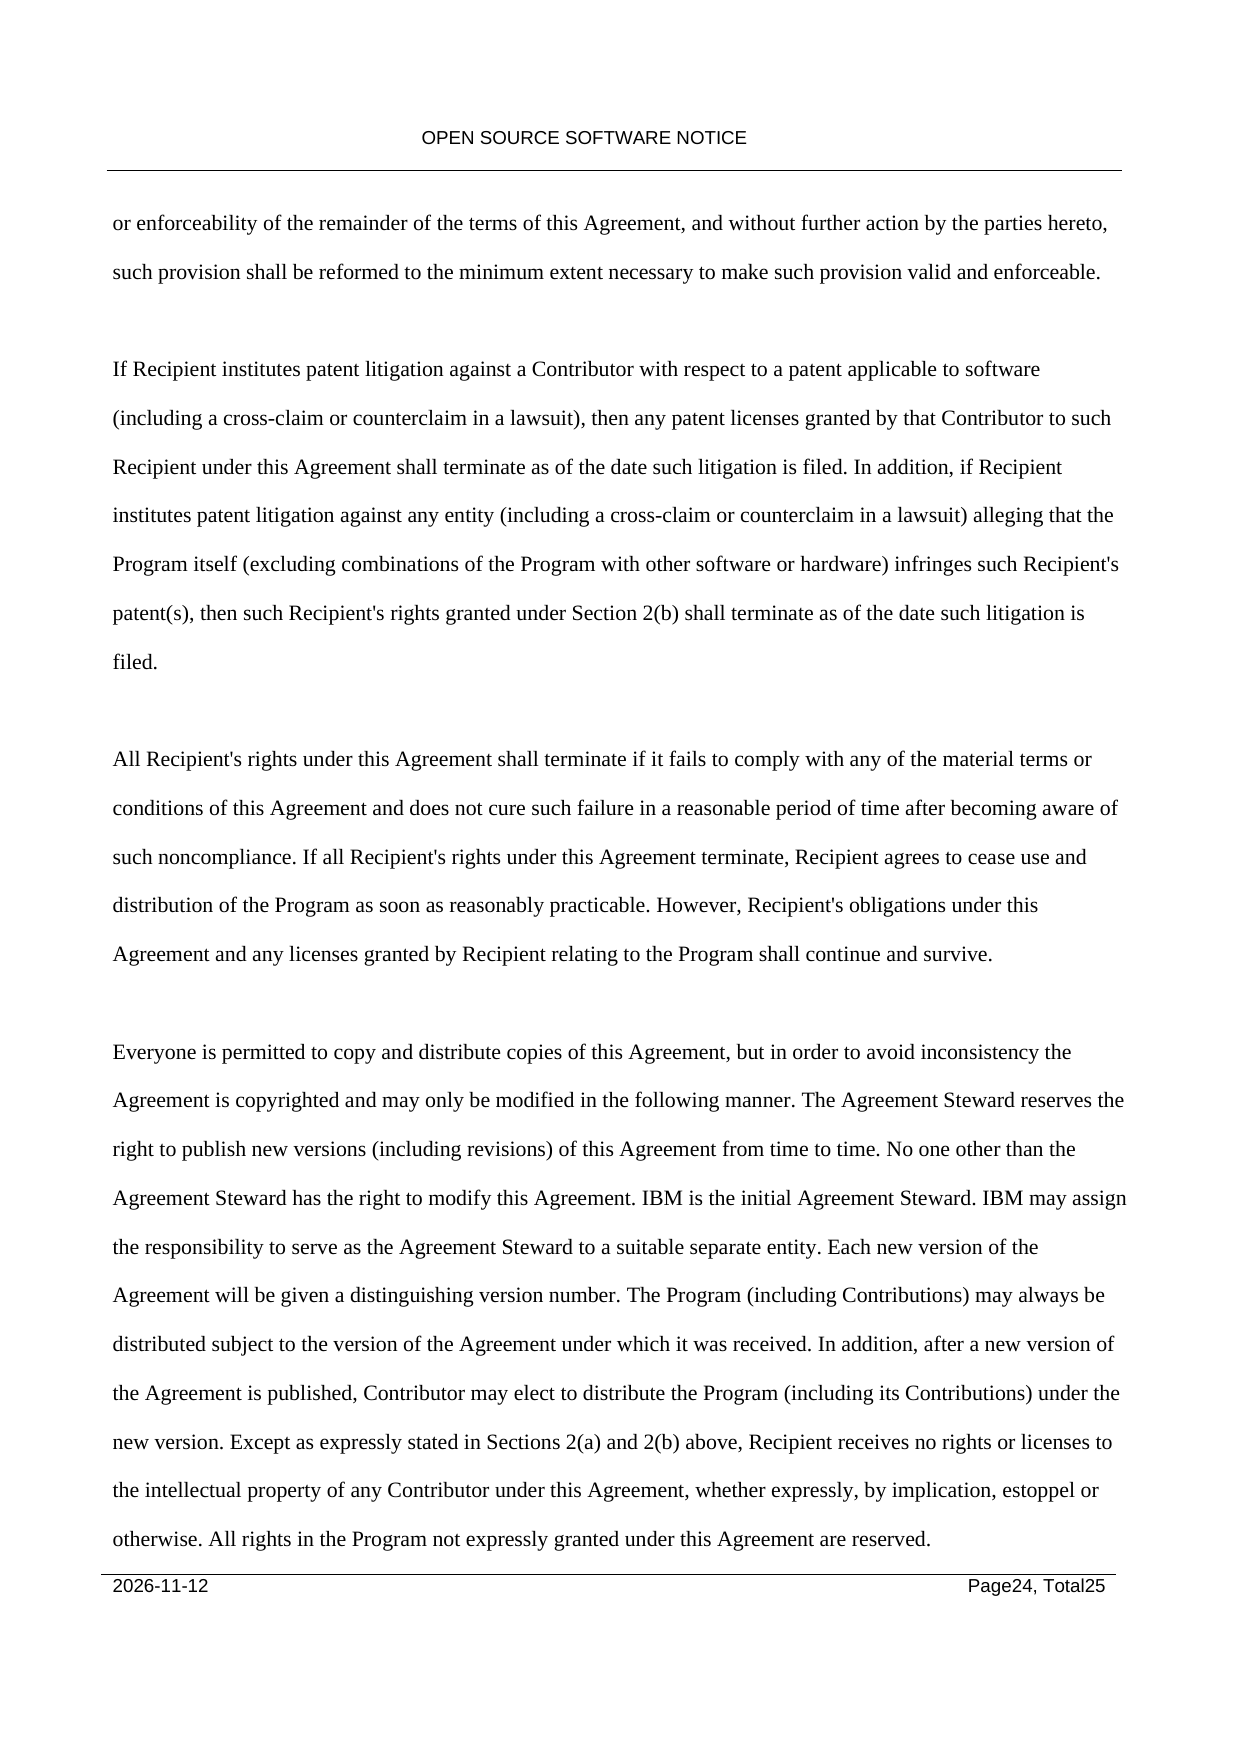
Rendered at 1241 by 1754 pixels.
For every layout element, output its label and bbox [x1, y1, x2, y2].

text [112, 206, 1128, 1555]
